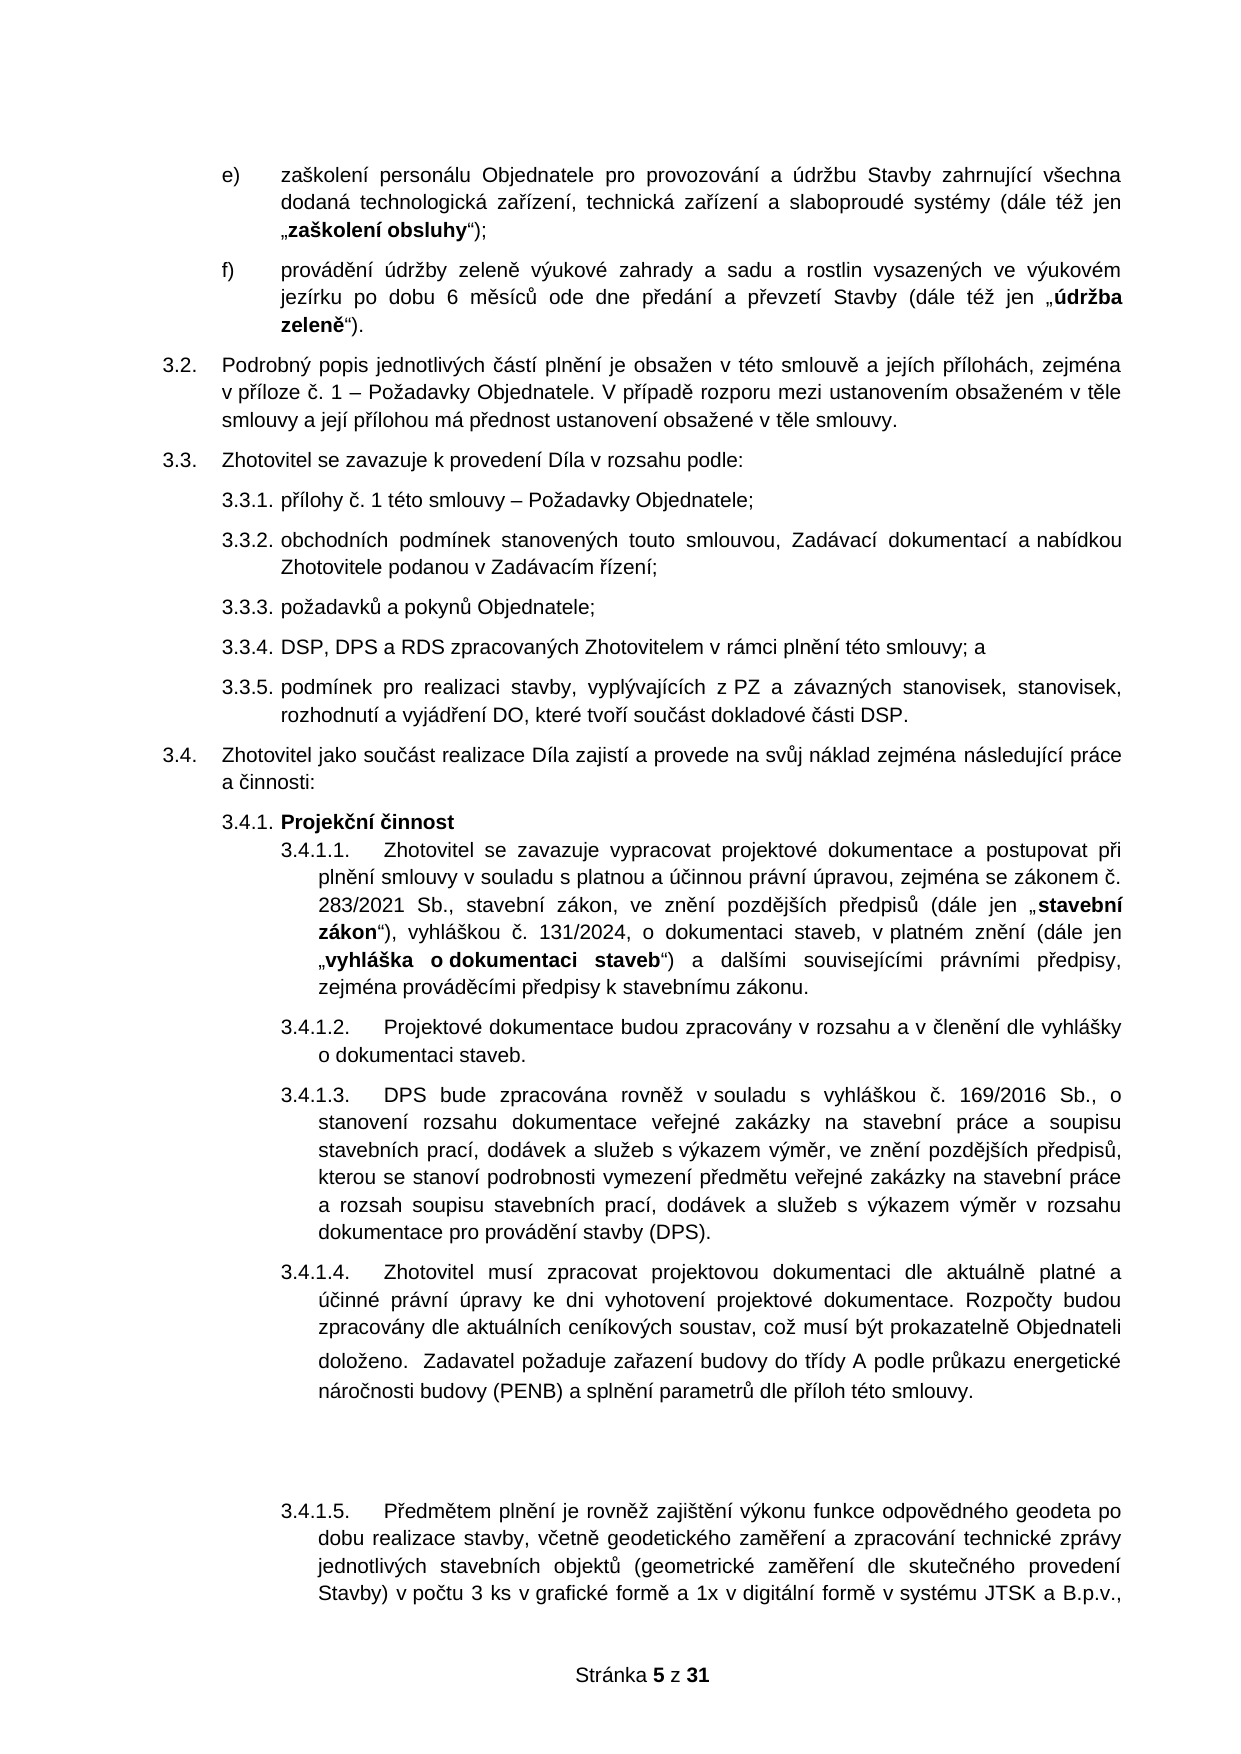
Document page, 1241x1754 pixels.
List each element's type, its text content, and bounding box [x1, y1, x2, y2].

list DSP, DPS a RDS zpracovaných Zhotovitelem v rámci plnění této smlouvy; a [222, 635, 1122, 659]
list DPS bude zpracována rovněž v souladu s vyhláškou č. 169/2016 Sb., o stanovení rozsahu dokumentace veřejné zakázky na stavební práce a soupisu stavebních prací, dodávek a služeb s výkazem výměr, ve znění pozdějších předpisů, kterou se stanoví podrobnosti vymezení předmětu veřejné zakázky na stavební práce a rozsah soupisu stavebních prací, dodávek a služeb s výkazem výměr v rozsahu dokumentace pro provádění stavby (DPS). [281, 1082, 1122, 1244]
list přílohy č. 1 této smlouvy – Požadavky Objednatele; [222, 487, 1122, 511]
list Zhotovitel se zavazuje k provedení Díla v rozsahu podle: [162, 447, 1122, 471]
list podmínek pro realizaci stavby, vyplývajících z PZ a závazných stanovisek, stanovisek, rozhodnutí a vyjádření DO, které tvoří součást dokladové části DSP. [222, 675, 1122, 726]
list provádění údržby zeleně výukové zahrady a sadu a rostlin vysazených ve výukovém jezírku po dobu 6 měsíců ode dne předání a převzetí Stavby (dále též jen „údržba zeleně“). [222, 257, 1122, 336]
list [281, 1498, 1122, 1605]
list Zhotovitel jako součást realizace Díla zajistí a provede na svůj náklad zejména následující práce a činnosti: [162, 742, 1122, 794]
list obchodních podmínek stanovených touto smlouvou, Zadávací dokumentací a nabídkou Zhotovitele podanou v Zadávacím řízení; [222, 527, 1122, 579]
list Projektové dokumentace budou zpracovány v rozsahu a v členění dle vyhlášky o dokumentaci staveb. [281, 1015, 1122, 1066]
list zaškolení personálu Objednatele pro provozování a údržbu Stavby zahrnující všechna dodaná technologická zařízení, technická zařízení a slaboproudé systémy (dále též jen „zaškolení obsluhy“); [222, 162, 1122, 241]
list Podrobný popis jednotlivých částí plnění je obsažen v této smlouvě a jejích přílohách, zejména v příloze č. 1 – Požadavky Objednatele. V případě rozporu mezi ustanovením obsaženém v těle smlouvy a její přílohou má přednost ustanovení obsažené v těle smlouvy. [162, 352, 1122, 431]
list Projekční činnost [222, 810, 1122, 834]
list Zhotovitel se zavazuje vypracovat projektové dokumentace a postupovat při plnění smlouvy v souladu s platnou a účinnou právní úpravou, zejména se zákonem č. 283/2021 Sb., stavební zákon, ve znění pozdějších předpisů (dále jen „stavební zákon“), vyhláškou č. 131/2024, o dokumentaci staveb, v platném znění (dále jen „vyhláška o dokumentaci staveb“) a dalšími souvisejícími právními předpisy, zejména prováděcími předpisy k stavebnímu zákonu. [281, 837, 1122, 999]
list požadavků a pokynů Objednatele; [222, 595, 1122, 619]
list Zhotovitel musí zpracovat projektovou dokumentaci dle aktuálně platné a účinné právní úpravy ke dni vyhotovení projektové dokumentace. Rozpočty budou zpracovány dle aktuálních ceníkových soustav, což musí být prokazatelně Objednateli doloženo. Zadavatel požaduje zařazení budovy do třídy A podle průkazu energetické náročnosti budovy (PENB) a splnění parametrů dle příloh této smlouvy. [281, 1260, 1122, 1402]
